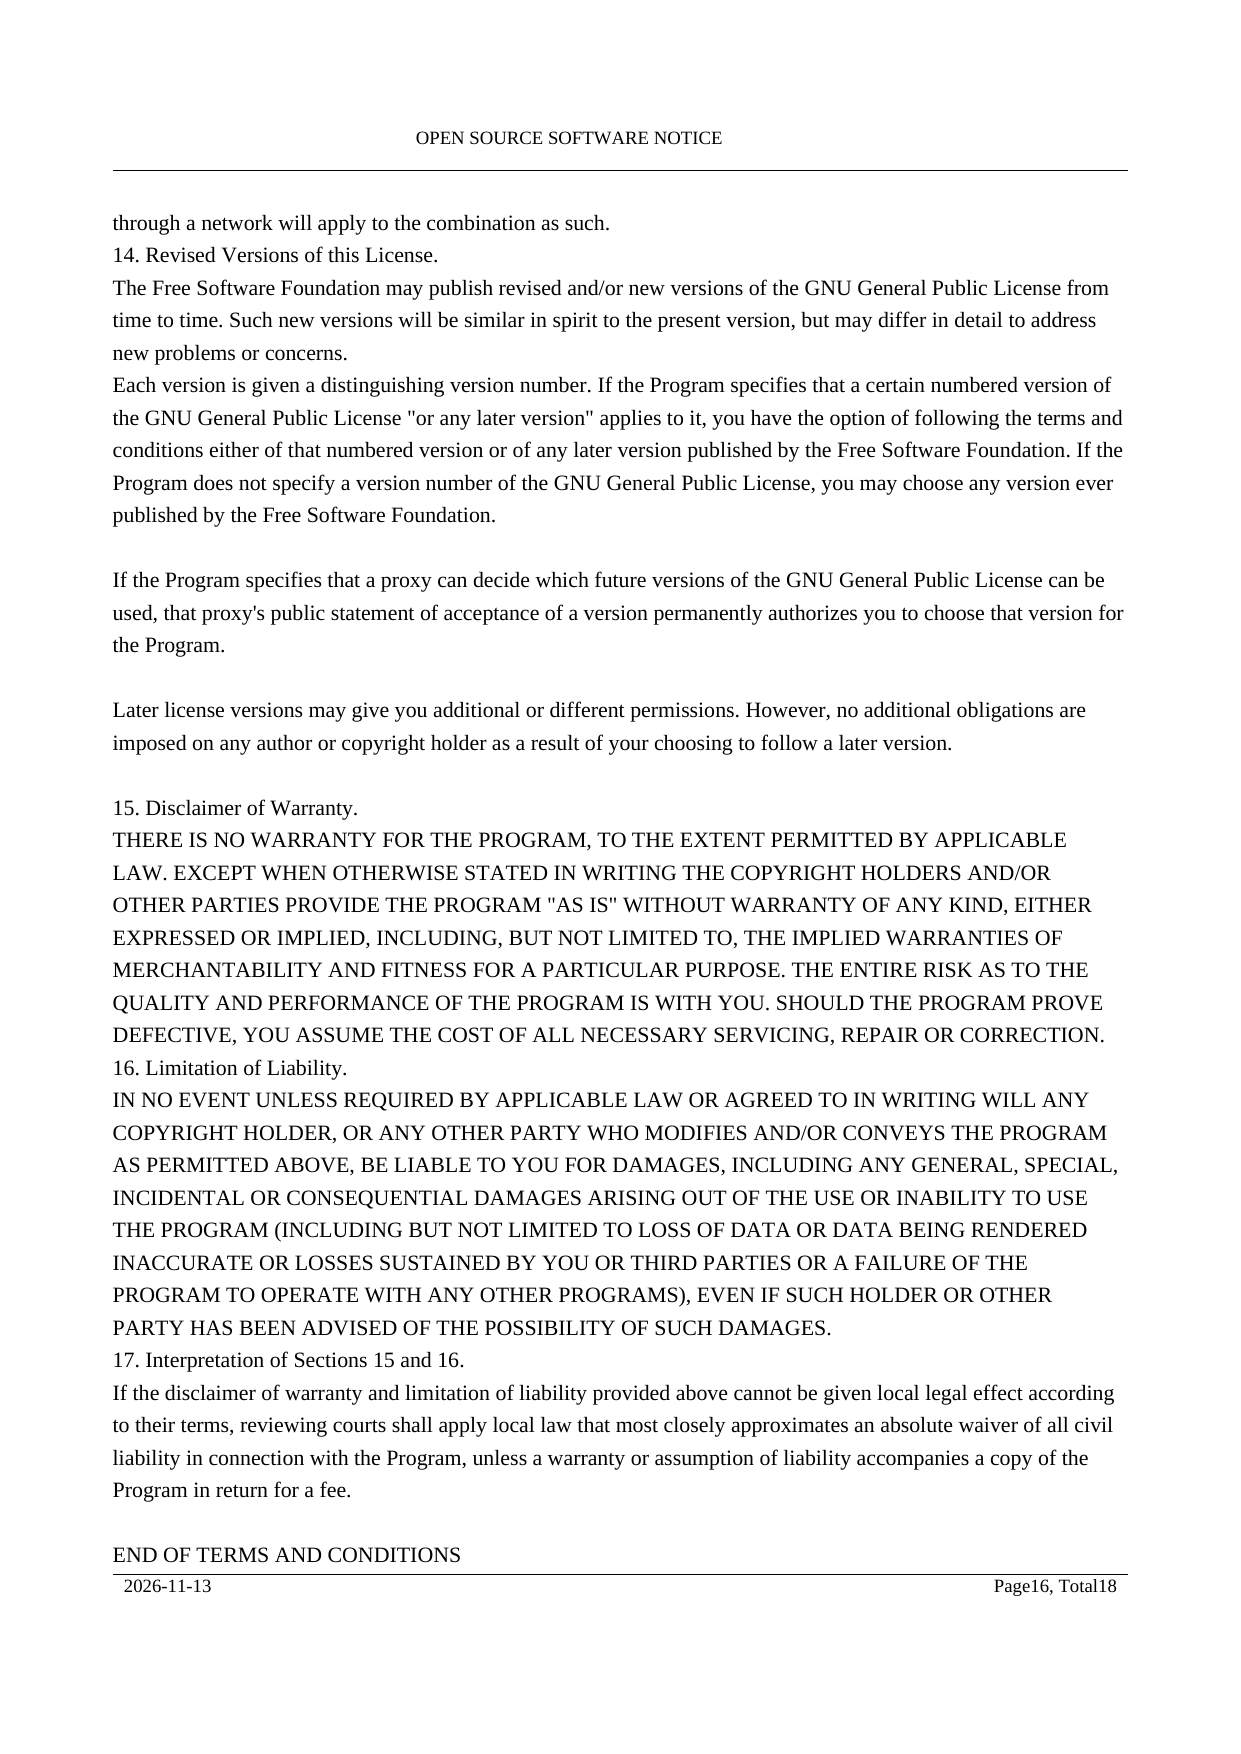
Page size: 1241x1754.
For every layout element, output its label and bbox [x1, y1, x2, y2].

text [112, 206, 1128, 1571]
